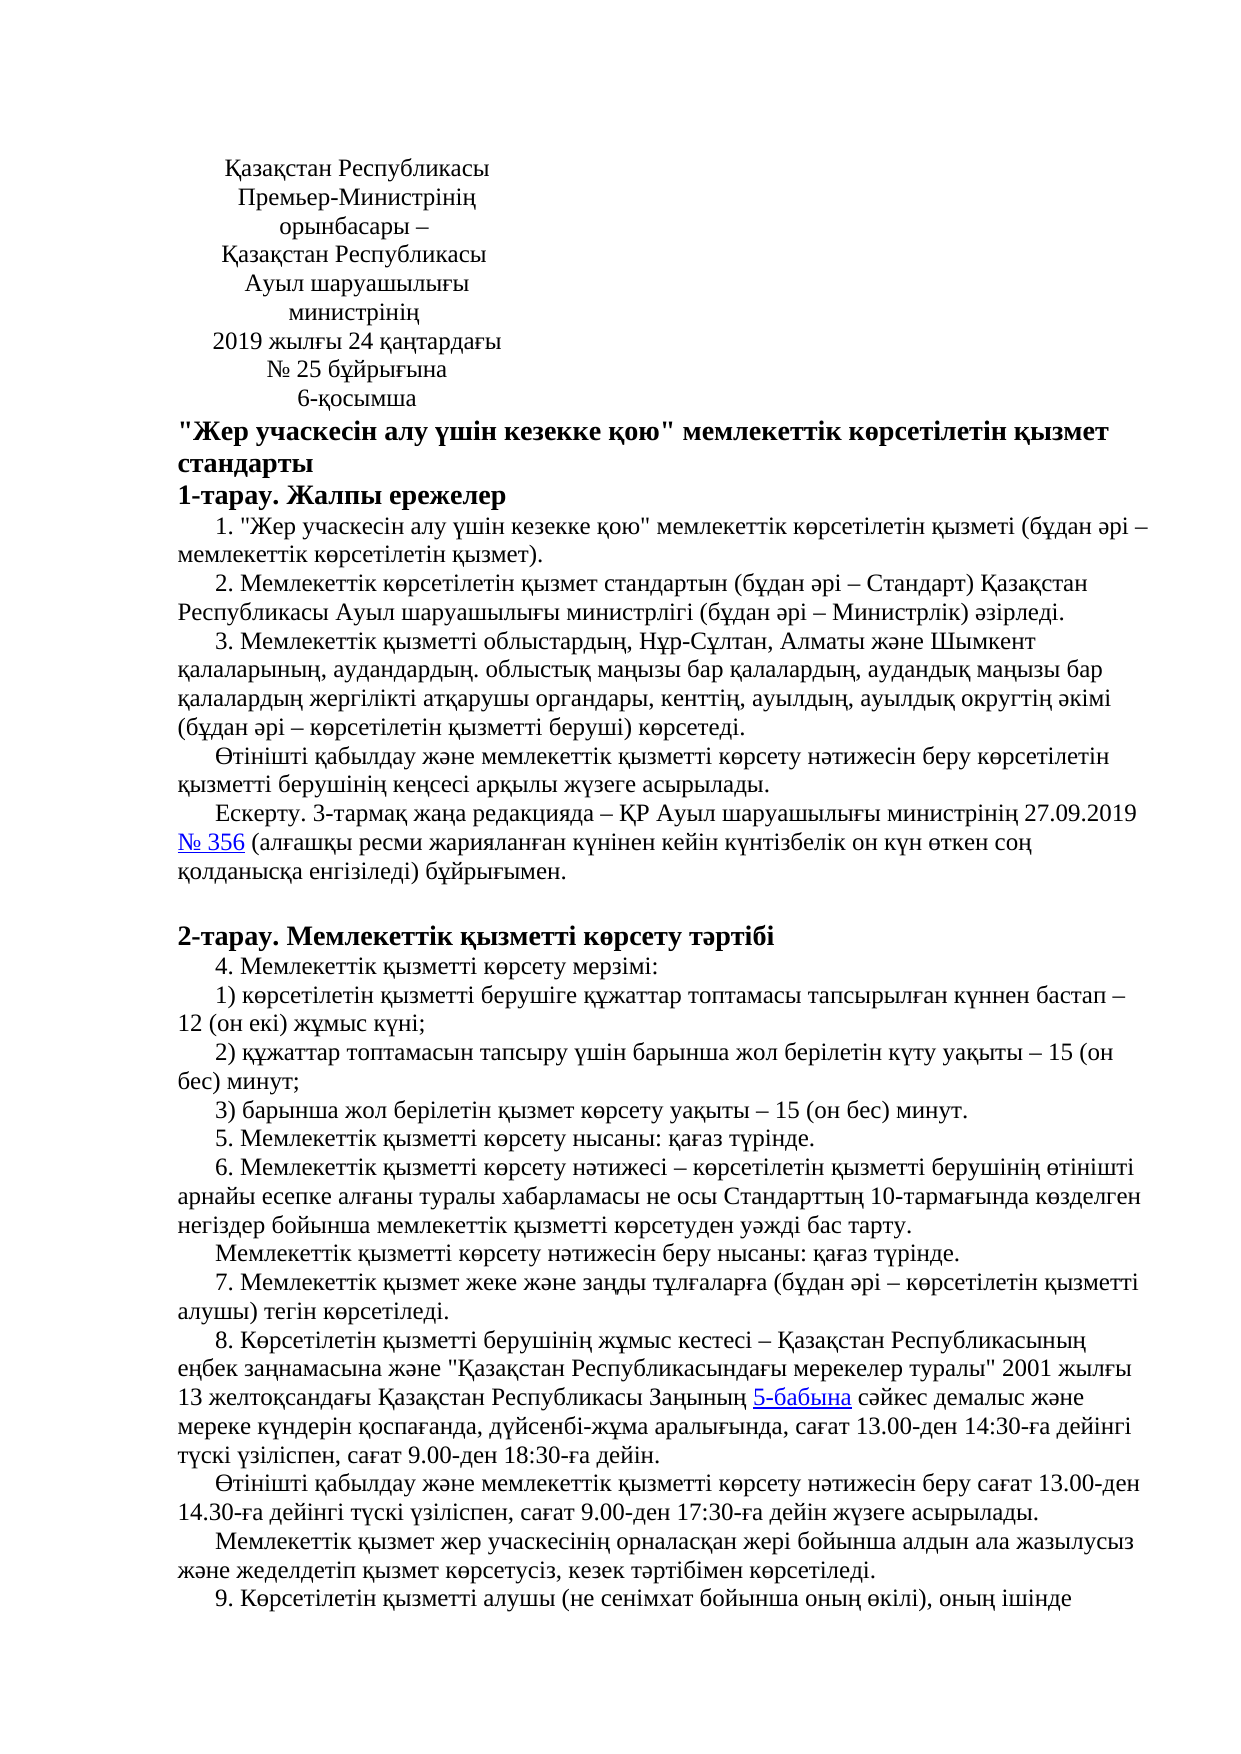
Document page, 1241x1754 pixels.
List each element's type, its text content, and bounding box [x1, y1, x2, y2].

list "Жер учаскесін алу үшін кезекке қою" мемлекеттік көрсетілетін қызмет стандарты [177, 413, 1152, 478]
text 8. Көрсетілетін қызметті берушінің жұмыс кестесі – Қазақстан Республикасының еңбек заңнамасына және "Қазақстан Республикасындағы мерекелер туралы" 2001 жылғы 13 желтоқсандағы Қазақстан Республикасы Заңының 5-бабына сәйкес демалыс және мереке күндерін қоспағанда, дүйсенбі-жұма аралығында, сағат 13.00-ден 14:30-ға дейінгі түскі үзіліспен, сағат 9.00-ден 18:30-ға дейін. [177, 1325, 1152, 1468]
text 2. Мемлекеттік көрсетілетін қызмет стандартын (бұдан әрі – Стандарт) Қазақстан Республикасы Ауыл шаруашылығы министрлігі (бұдан әрі – Министрлік) әзірледі. [177, 568, 1152, 626]
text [177, 1583, 1152, 1612]
text 5. Мемлекеттік қызметті көрсету нысаны: қағаз түрінде. [177, 1123, 1152, 1152]
text 1) көрсетілетін қызметті берушіге құжаттар топтамасы тапсырылған күннен бастап – 12 (он екі) жұмыс күні; [177, 980, 1152, 1037]
list 1-тарау. Жалпы ережелер [177, 478, 1152, 511]
text Мемлекеттік қызметті көрсету нәтижесін беру нысаны: қағаз түрінде. [177, 1238, 1152, 1267]
text 2) құжаттар топтамасын тапсыру үшін барынша жол берілетін күту уақыты – 15 (он бес) минут; [177, 1037, 1152, 1095]
text 6. Мемлекеттік қызметті көрсету нәтижесі – көрсетілетін қызметті берушінің өтінішті арнайы есепке алғаны туралы хабарламасы не осы Стандарттың 10-тармағында көзделген негіздер бойынша мемлекеттік қызметті көрсетуден уәжді бас тарту. [177, 1152, 1152, 1238]
text 3) барынша жол берілетін қызмет көрсету уақыты – 15 (он бес) минут. [177, 1095, 1152, 1123]
text Өтінішті қабылдау және мемлекеттік қызметті көрсету нәтижесін беру сағат 13.00-ден 14.30-ға дейінгі түскі үзіліспен, сағат 9.00-ден 17:30-ға дейін жүзеге асырылады. [177, 1468, 1152, 1526]
text 7. Мемлекеттік қызмет жеке және заңды тұлғаларға (бұдан әрі – көрсетілетін қызметті алушы) тегін көрсетіледі. [177, 1267, 1152, 1325]
text 1. "Жер учаскесін алу үшін кезекке қою" мемлекеттік көрсетілетін қызметі (бұдан әрі – мемлекеттік көрсетілетін қызмет). [177, 511, 1152, 568]
text 3. Мемлекеттік қызметті облыстардың, Нұр-Сұлтан, Алматы және Шымкент қалаларының, аудандардың. облыстық маңызы бар қалалардың, аудандық маңызы бар қалалардың жергілікті атқарушы органдары, кенттің, ауылдың, ауылдық округтің әкімі (бұдан әрі – көрсетілетін қызметті беруші) көрсетеді. [177, 626, 1152, 741]
text Ескерту. 3-тармақ жаңа редакцияда – ҚР Ауыл шаруашылығы министрінің 27.09.2019 № 356 (алғашқы ресми жарияланған күнінен кейін күнтізбелік он күн өткен соң қолданысқа енгізіледі) бұйрығымен. [177, 798, 1152, 918]
text Мемлекеттік қызмет жер учаскесінің орналасқан жері бойынша алдын ала жазылусыз және жеделдетіп қызмет көрсетусіз, кезек тәртібімен көрсетіледі. [177, 1526, 1152, 1583]
table_header Қазақстан Республикасы Премьер-Министрінің орынбасары – Қазақстан Республикасы Ауыл шаруашылығы министрінің 2019 жылғы 24 қаңтардағы № 25 бұйрығына 6-қосымша [176, 152, 538, 413]
list 2-тарау. Мемлекеттік қызметті көрсету тәртібі [177, 918, 1152, 951]
text Өтінішті қабылдау және мемлекеттік қызметті көрсету нәтижесін беру көрсетілетін қызметті берушінің кеңсесі арқылы жүзеге асырылады. [177, 741, 1152, 798]
text 4. Мемлекеттік қызметті көрсету мерзімі: [177, 951, 1152, 980]
